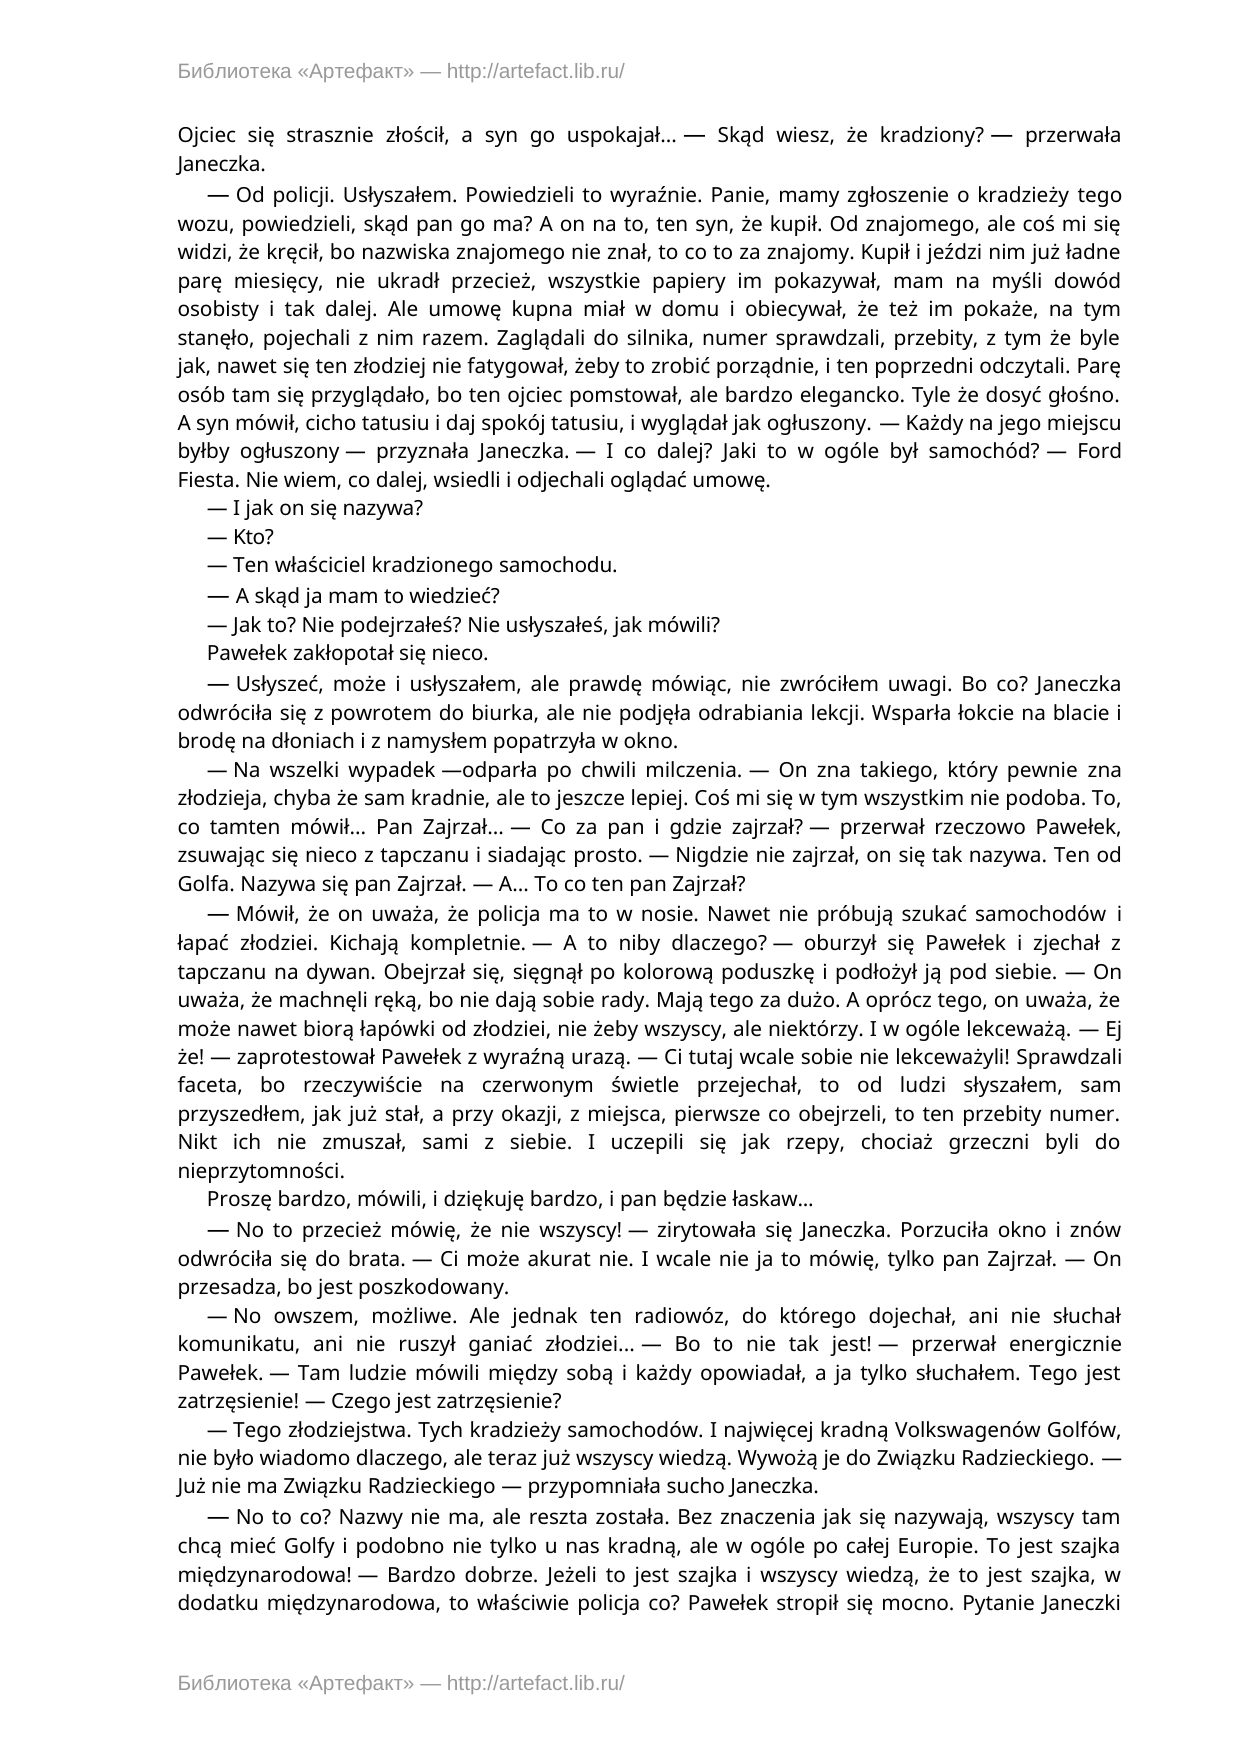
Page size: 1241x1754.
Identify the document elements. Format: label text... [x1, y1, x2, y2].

text — Kto? [177, 522, 1122, 550]
text — I jak on się nazywa? [177, 493, 1122, 522]
text — No to przecież mówię, że nie wszyscy! — zirytowała się Janeczka. Porzuciła okno i znów odwróciła się do brata. — Ci może akurat nie. I wcale nie ja to mówię, tylko pan Zajrzał. — On przesadza, bo jest poszkodowany. [177, 1213, 1122, 1301]
text — Ten właściciel kradzionego samochodu. [177, 550, 1122, 579]
text — No owszem, możliwe. Ale jednak ten radiowóz, do którego dojechał, ani nie słuchał komunikatu, ani nie ruszył ganiać złodziei... — Bo to nie tak jest! — przerwał energicznie Pawełek. — Tam ludzie mówili między sobą i każdy opowiadał, a ja tylko słuchałem. Tego jest zatrzęsienie! — Czego jest zatrzęsienie? [177, 1301, 1122, 1415]
text Proszę bardzo, mówili, i dziękuję bardzo, i pan będzie łaskaw... [177, 1184, 1122, 1213]
text Pawełek zakłopotał się nieco. [177, 638, 1122, 667]
text — Od policji. Usłyszałem. Powiedzieli to wyraźnie. Panie, mamy zgłoszenie o kradzieży tego wozu, powiedzieli, skąd pan go ma? A on na to, ten syn, że kupił. Od znajomego, ale coś mi się widzi, że kręcił, bo nazwiska znajomego nie znał, to co to za znajomy. Kupił i jeździ nim już ładne parę miesięcy, nie ukradł przecież, wszystkie papiery im pokazywał, mam na myśli dowód osobisty i tak dalej. Ale umowę kupna miał w domu i obiecywał, że też im pokaże, na tym stanęło, pojechali z nim razem. Zaglądali do silnika, numer sprawdzali, przebity, z tym że byle jak, nawet się ten złodziej nie fatygował, żeby to zrobić porządnie, i ten poprzedni odczytali. Parę osób tam się przyglądało, bo ten ojciec pomstował, ale bardzo elegancko. Tyle że dosyć głośno. A syn mówił, cicho tatusiu i daj spokój tatusiu, i wyglądał jak ogłuszony. — Każdy na jego miejscu byłby ogłuszony — przyznała Janeczka. — I co dalej? Jaki to w ogóle był samochód? — Ford Fiesta. Nie wiem, co dalej, wsiedli i odjechali oglądać umowę. [177, 178, 1122, 493]
text — Tego złodziejstwa. Tych kradzieży samochodów. I najwięcej kradną Volkswagenów Golfów, nie było wiadomo dlaczego, ale teraz już wszyscy wiedzą. Wywożą je do Związku Radzieckiego. — Już nie ma Związku Radzieckiego — przypomniała sucho Janeczka. [177, 1415, 1122, 1500]
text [177, 1500, 1122, 1617]
text — Na wszelki wypadek —odparła po chwili milczenia. — On zna takiego, który pewnie zna złodzieja, chyba że sam kradnie, ale to jeszcze lepiej. Coś mi się w tym wszystkim nie podoba. To, co tamten mówił... Pan Zajrzał... — Co za pan i gdzie zajrzał? — przerwał rzeczowo Pawełek, zsuwając się nieco z tapczanu i siadając prosto. — Nigdzie nie zajrzał, on się tak nazywa. Ten od Golfa. Nazywa się pan Zajrzał. — A... To co ten pan Zajrzał? [177, 755, 1122, 897]
text — A skąd ja mam to wiedzieć? [177, 579, 1122, 610]
text — Jak to? Nie podejrzałeś? Nie usłyszałeś, jak mówili? [177, 610, 1122, 638]
text — Mówił, że on uważa, że policja ma to w nosie. Nawet nie próbują szukać samochodów i łapać złodziei. Kichają kompletnie. — A to niby dlaczego? — oburzył się Pawełek i zjechał z tapczanu na dywan. Obejrzał się, sięgnął po kolorową poduszkę i podłożył ją pod siebie. — On uważa, że machnęli ręką, bo nie dają sobie rady. Mają tego za dużo. A oprócz tego, on uważa, że może nawet biorą łapówki od złodziei, nie żeby wszyscy, ale niektórzy. I w ogóle lekceważą. — Ej że! — zaprotestował Pawełek z wyraźną urazą. — Ci tutaj wcale sobie nie lekceważyli! Sprawdzali faceta, bo rzeczywiście na czerwonym świetle przejechał, to od ludzi słyszałem, sam przyszedłem, jak już stał, a przy okazji, z miejsca, pierwsze co obejrzeli, to ten przebity numer. Nikt ich nie zmuszał, sami z siebie. I uczepili się jak rzepy, chociaż grzeczni byli do nieprzytomności. [177, 897, 1122, 1184]
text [177, 118, 1122, 178]
text — Usłyszeć, może i usłyszałem, ale prawdę mówiąc, nie zwróciłem uwagi. Bo co? Janeczka odwróciła się z powrotem do biurka, ale nie podjęła odrabiania lekcji. Wsparła łokcie na blacie i brodę na dłoniach i z namysłem popatrzyła w okno. [177, 667, 1122, 755]
